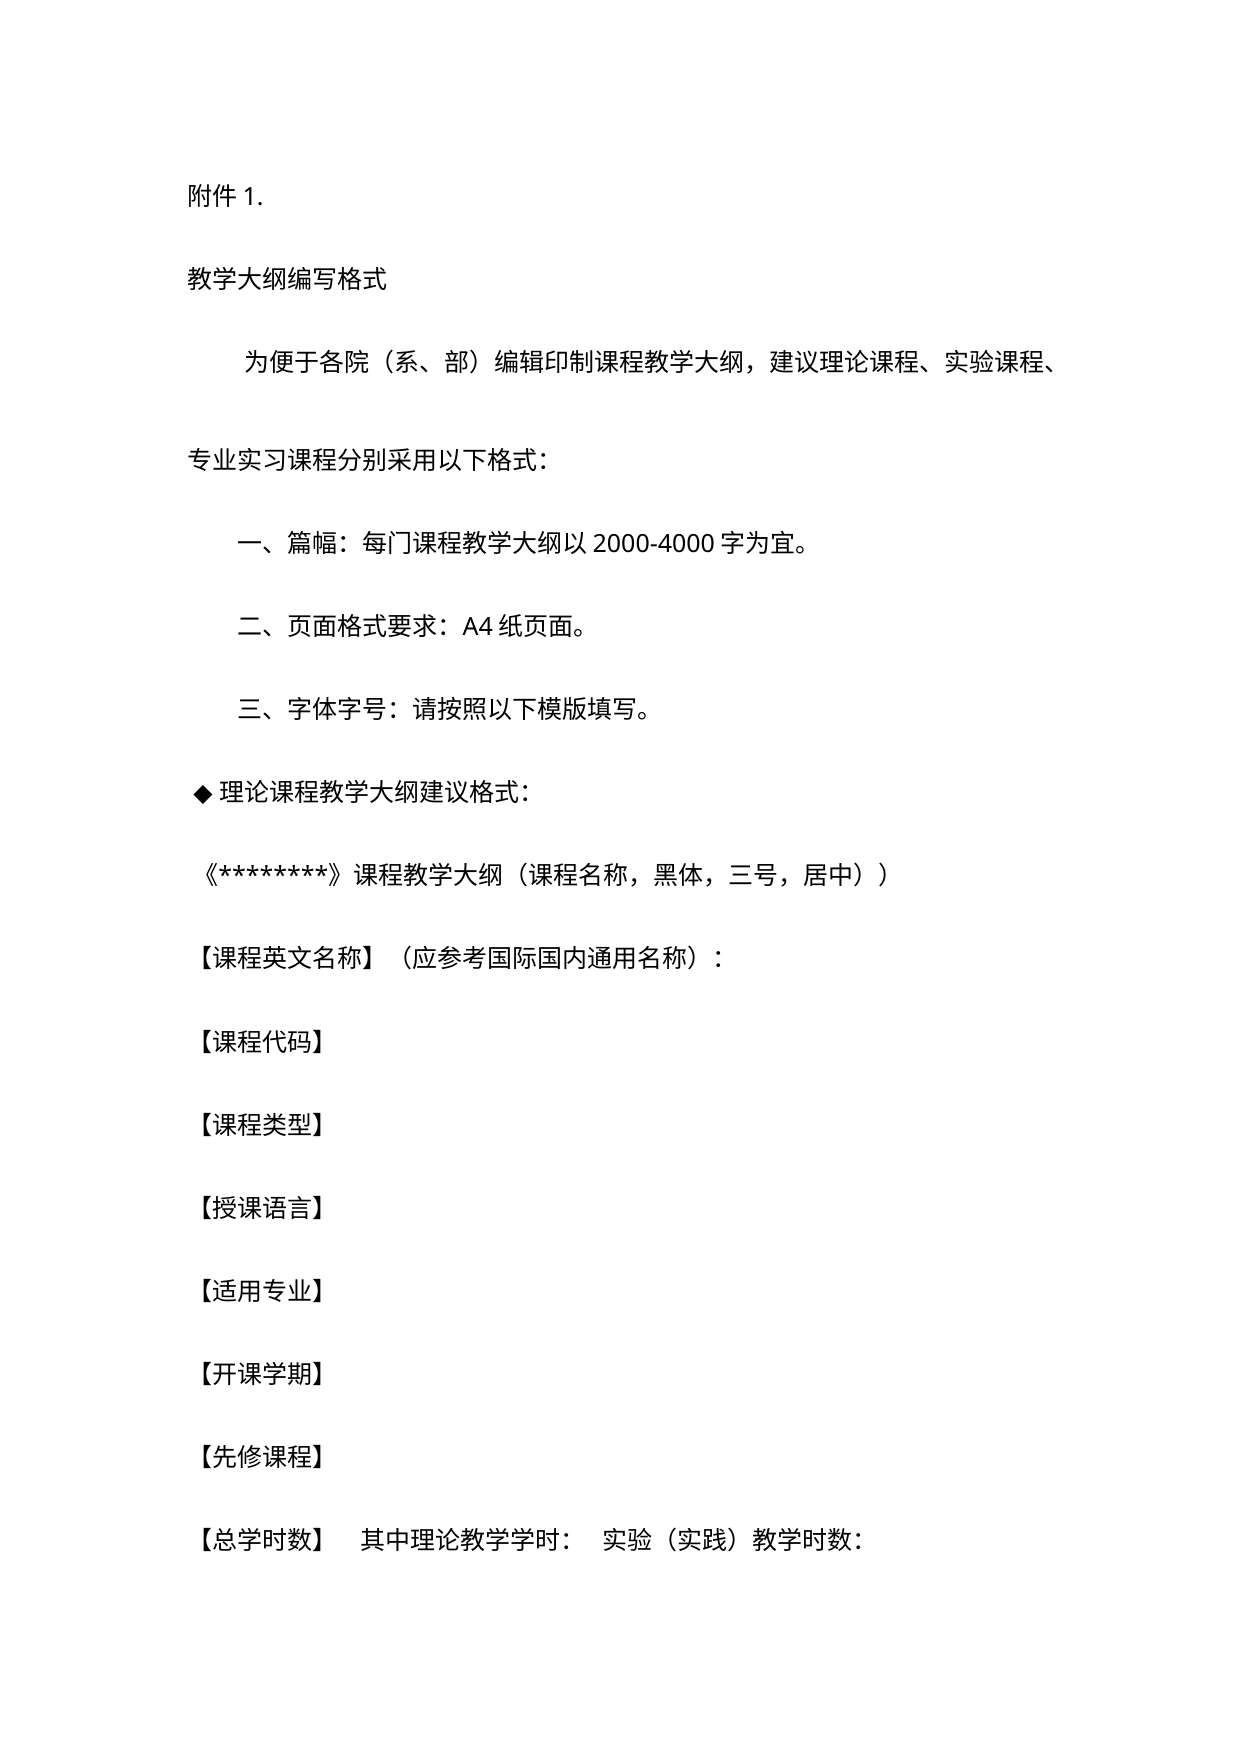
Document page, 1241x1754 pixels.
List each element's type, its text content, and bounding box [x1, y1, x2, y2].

text 附件1. [187, 162, 1053, 227]
text ◆ 理论课程教学大纲建议格式： [187, 758, 1053, 823]
text 一、篇幅：每门课程教学大纲以2000-4000字为宜。 [187, 509, 1053, 574]
text 【开课学期】 [187, 1340, 1053, 1405]
text 《********》课程教学大纲（课程名称，黑体，三号，居中）） [187, 841, 1053, 906]
text 教学大纲编写格式 [187, 245, 1053, 310]
text 【课程类型】 [187, 1091, 1053, 1156]
text 【适用专业】 [187, 1257, 1053, 1322]
text 【授课语言】 [187, 1174, 1053, 1239]
text 【总学时数】 其中理论教学学时： 实验（实践）教学时数： [187, 1506, 1053, 1571]
text 【课程代码】 [187, 1008, 1053, 1073]
text 为便于各院（系、部）编辑印制课程教学大纲，建议理论课程、实验课程、专业实习课程分别采用以下格式： [187, 328, 1053, 491]
text 三、字体字号：请按照以下模版填写。 [187, 675, 1053, 740]
text 【先修课程】 [187, 1423, 1053, 1488]
text 二、页面格式要求：A4纸页面。 [187, 592, 1053, 657]
text 【课程英文名称】（应参考国际国内通用名称）： [187, 924, 1053, 989]
